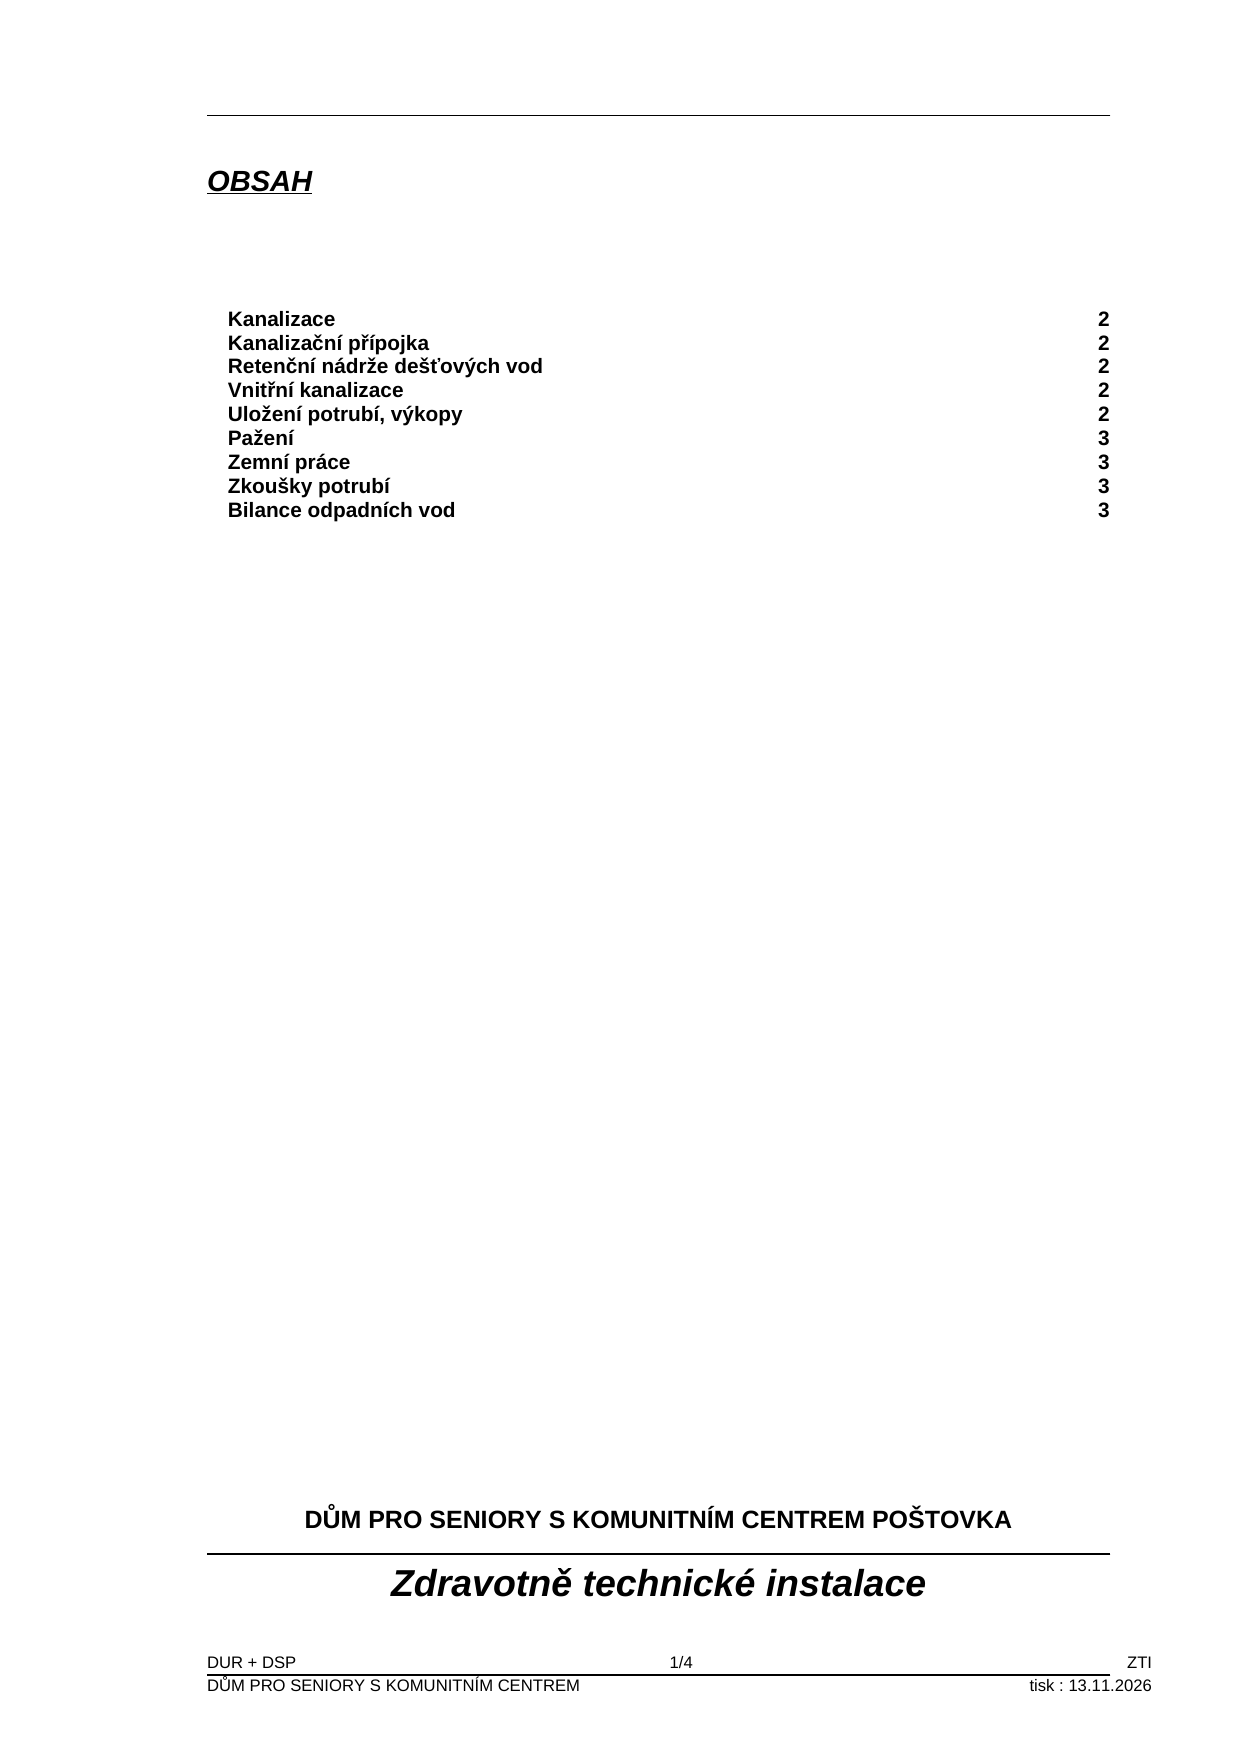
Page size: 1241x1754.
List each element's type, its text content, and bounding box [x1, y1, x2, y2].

list Kanalizační přípojka 2 [228, 330, 1110, 354]
list Pažení 3 [228, 426, 1110, 450]
list Retenční nádrže dešťových vod 2 [228, 354, 1110, 378]
subtitle Zdravotně technické instalace [207, 1561, 1110, 1604]
list Vnitřní kanalizace 2 [228, 378, 1110, 402]
list Bilance odpadních vod 3 [228, 498, 1110, 522]
list Uložení potrubí, výkopy 2 [228, 402, 1110, 426]
list Zemní práce 3 [228, 450, 1110, 474]
list Kanalizace 2 [228, 306, 1110, 330]
list Zkoušky potrubí 3 [228, 474, 1110, 498]
list OBSAH [207, 164, 1110, 197]
subtitle DŮM PRO SENIORY S KOMUNITNÍM CENTREM POŠTOVKA [207, 1505, 1110, 1553]
